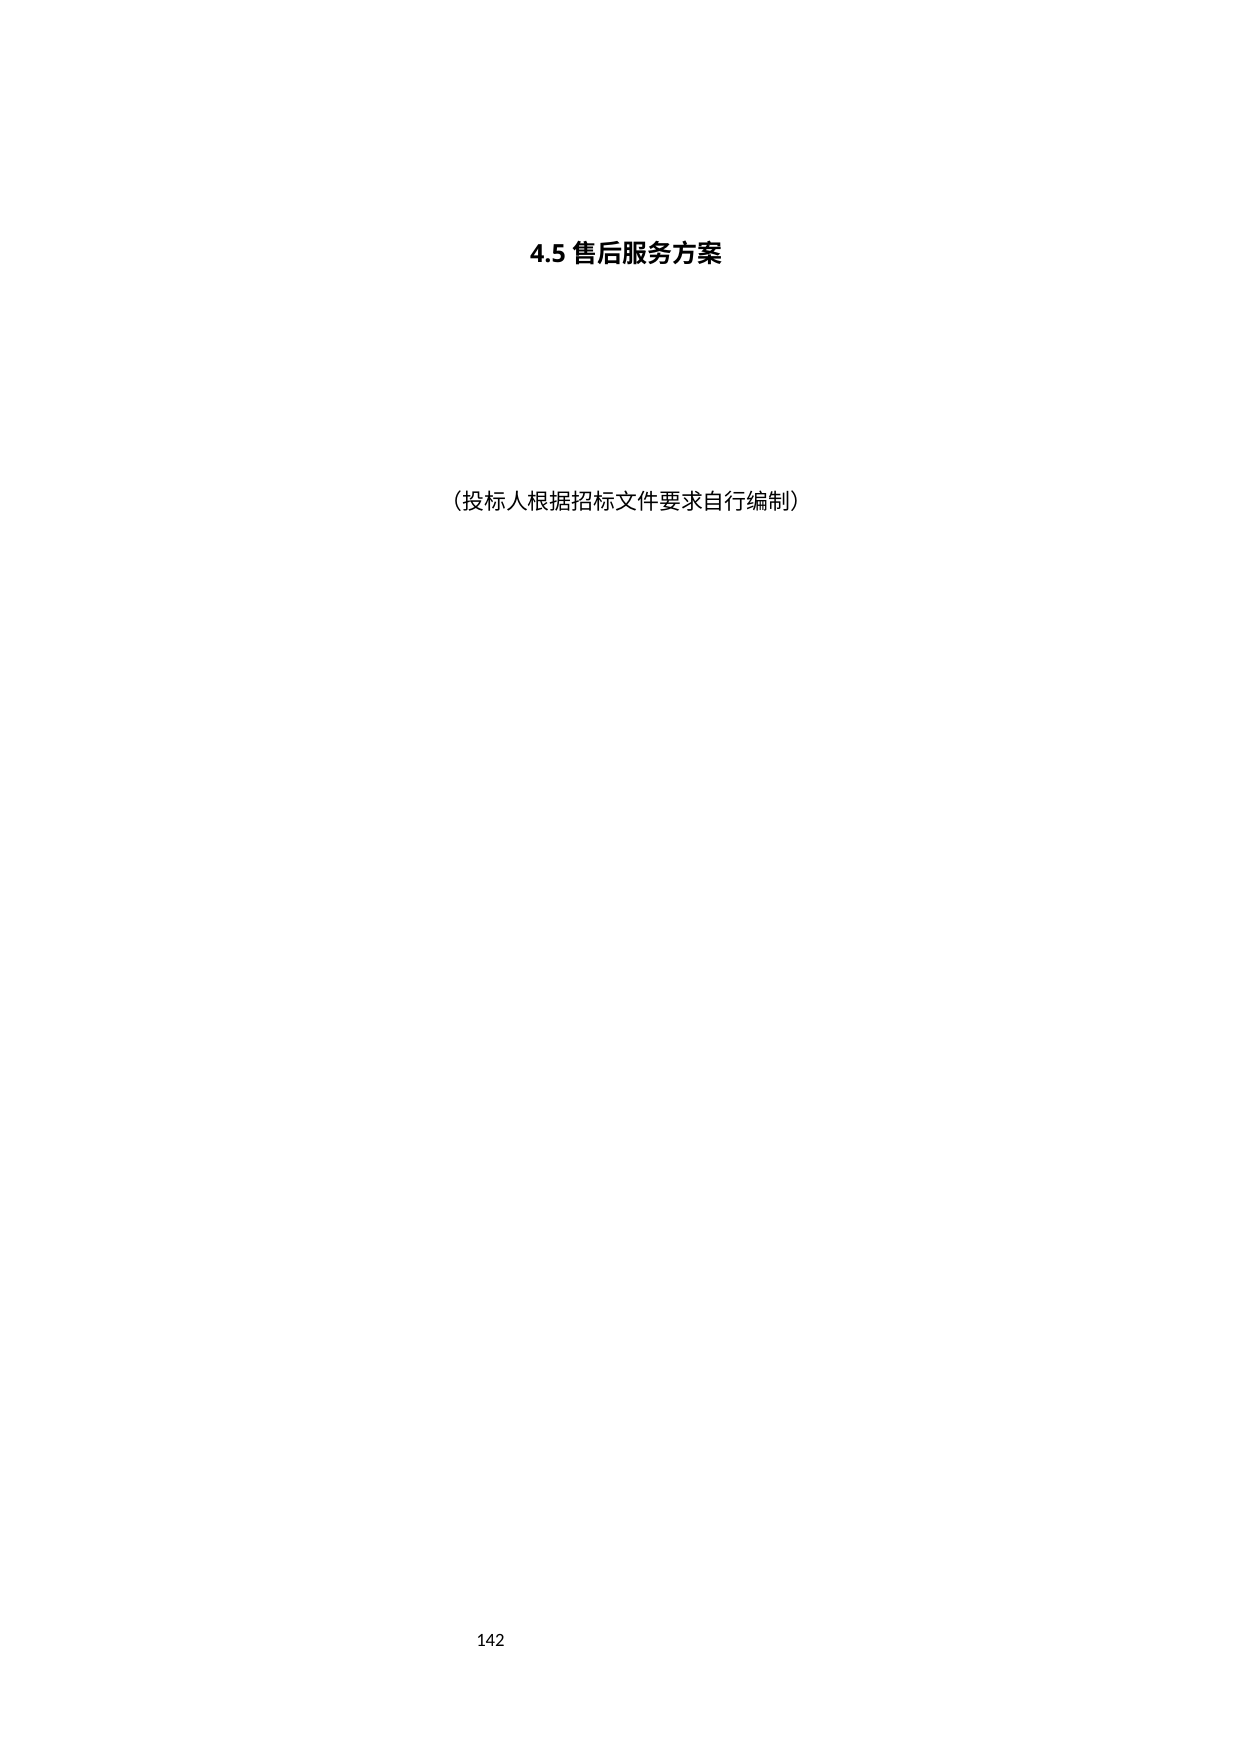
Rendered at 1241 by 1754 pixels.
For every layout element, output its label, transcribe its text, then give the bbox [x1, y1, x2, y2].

text （投标人根据招标文件要求自行编制） [165, 484, 1087, 516]
text 4.5 售后服务方案 [165, 219, 1087, 284]
